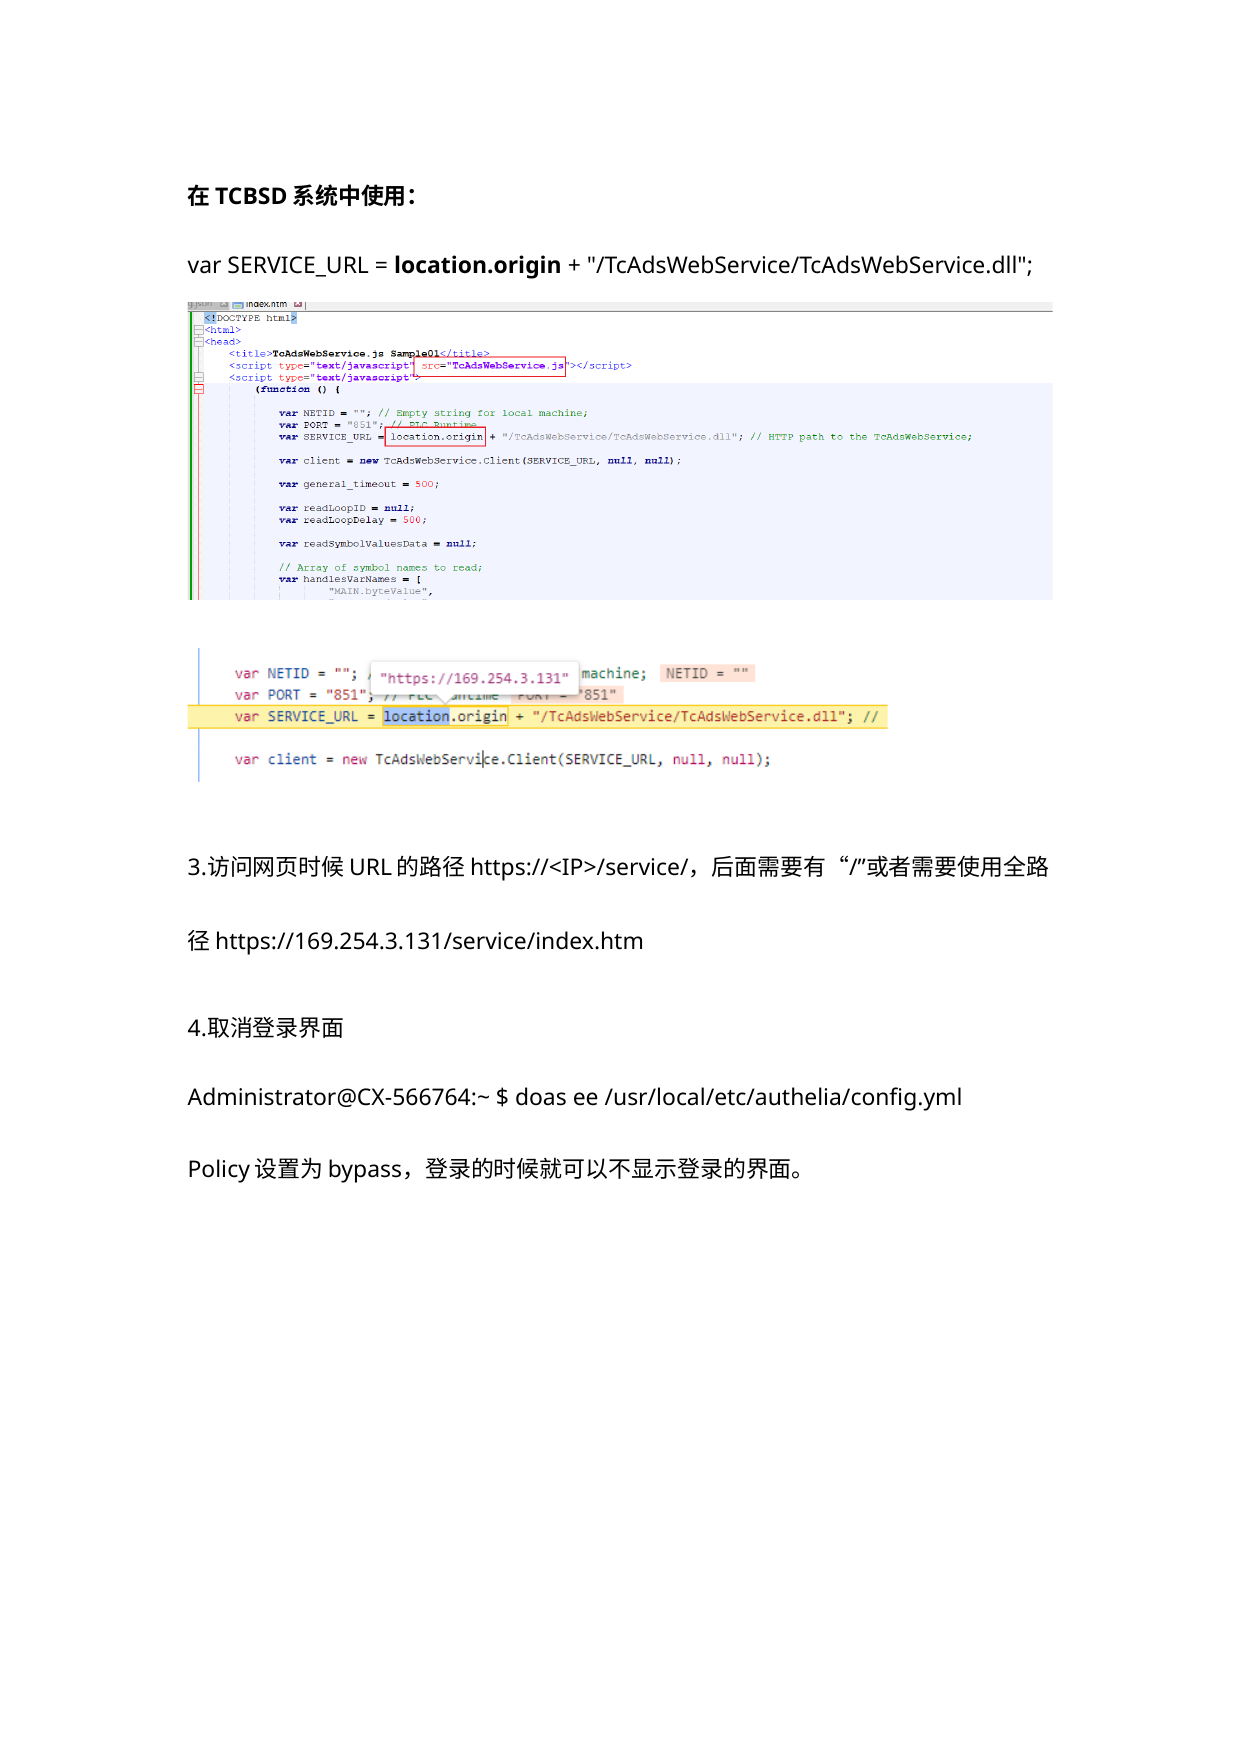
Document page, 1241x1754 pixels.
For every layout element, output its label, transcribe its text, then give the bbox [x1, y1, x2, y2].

picture [187, 648, 888, 782]
text Policy设置为bypass，登录的时候就可以不显示登录的界面。 [187, 1134, 1053, 1199]
text 在TCBSD系统中使用： [187, 162, 1053, 227]
text 4.取消登录界面 [187, 994, 1053, 1059]
text 3.访问网页时候URL的路径https://<IP>/service/，后面需要有“/”或者需要使用全路径https://169.254.3.131/service/index.htm [187, 833, 1053, 972]
text Administrator@CX-566764:~ $ doas ee /usr/local/etc/authelia/config.yml [187, 1081, 1053, 1113]
picture [187, 302, 1053, 600]
text var SERVICE_URL = location.origin + "/TcAdsWebService/TcAdsWebService.dll"; [187, 249, 1053, 281]
